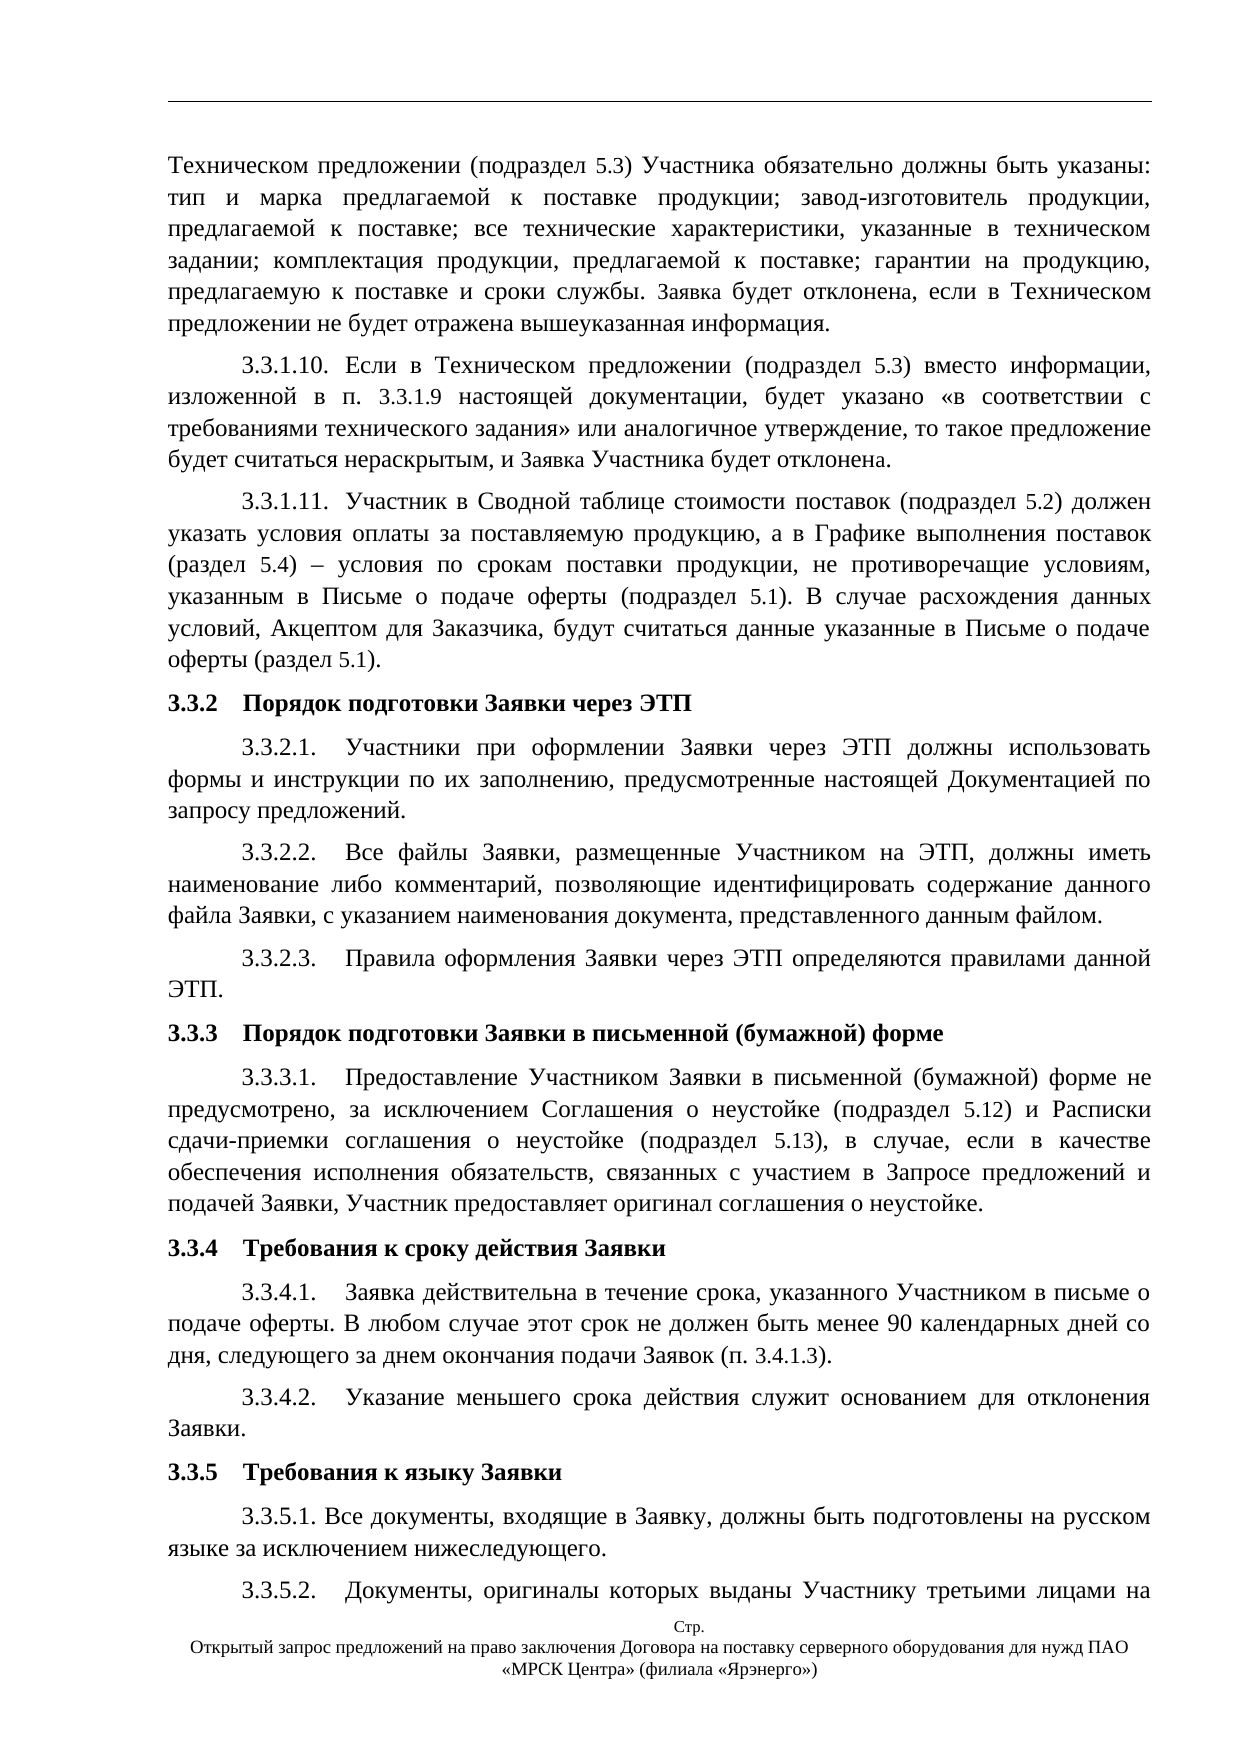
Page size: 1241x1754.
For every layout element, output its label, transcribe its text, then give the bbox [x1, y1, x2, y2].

list Участник в Сводной таблице стоимости поставок (подраздел 5.2) должен указать условия оплаты за поставляемую продукцию, а в Графике выполнения поставок (раздел 5.4) – условия по срокам поставки продукции, не противоречащие условиям, указанным в Письме о подаче оферты (подраздел 5.1). В случае расхождения данных условий, Акцептом для Заказчика, будут считаться данные указанные в Письме о подаче оферты (раздел 5.1). [168, 486, 1152, 673]
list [168, 150, 1152, 337]
list Все файлы Заявки, размещенные Участником на ЭТП, должны иметь наименование либо комментарий, позволяющие идентифицировать содержание данного файла Заявки, с указанием наименования документа, представленного данным файлом. [168, 837, 1152, 929]
subtitle Порядок подготовки Заявки в письменной (бумажной) форме [168, 1018, 1152, 1047]
list Участники при оформлении Заявки через ЭТП должны использовать формы и инструкции по их заполнению, предусмотренные настоящей Документацией по запросу предложений. [168, 732, 1152, 824]
list Правила оформления Заявки через ЭТП определяются правилами данной ЭТП. [168, 943, 1152, 1003]
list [168, 1575, 1152, 1604]
subtitle Требования к языку Заявки [168, 1457, 1152, 1486]
list Предоставление Участником Заявки в письменной (бумажной) форме не предусмотрено, за исключением Соглашения о неустойке (подраздел 5.12) и Расписки сдачи-приемки соглашения о неустойке (подраздел 5.13), в случае, если в качестве обеспечения исполнения обязательств, связанных с участием в Запросе предложений и подачей Заявки, Участник предоставляет оригинал соглашения о неустойке. [168, 1062, 1152, 1217]
subtitle Порядок подготовки Заявки через ЭТП [168, 688, 1152, 717]
list Если в Техническом предложении (подраздел 5.3) вместо информации, изложенной в п. 3.3.1.9 настоящей документации, будет указано «в соответствии с требованиями технического задания» или аналогичное утверждение, то такое предложение будет считаться нераскрытым, и Заявка Участника будет отклонена. [168, 350, 1152, 473]
list Указание меньшего срока действия служит основанием для отклонения Заявки. [168, 1382, 1151, 1442]
list Заявка действительна в течение срока, указанного Участником в письме о подаче оферты. В любом случае этот срок не должен быть менее 90 календарных дней со дня, следующего за днем окончания подачи Заявок (п. 3.4.1.3). [168, 1277, 1151, 1368]
text 3.3.5.1. Все документы, входящие в Заявку, должны быть подготовлены на русском языке за исключением нижеследующего. [168, 1501, 1152, 1562]
subtitle Требования к сроку действия Заявки [168, 1233, 1152, 1261]
